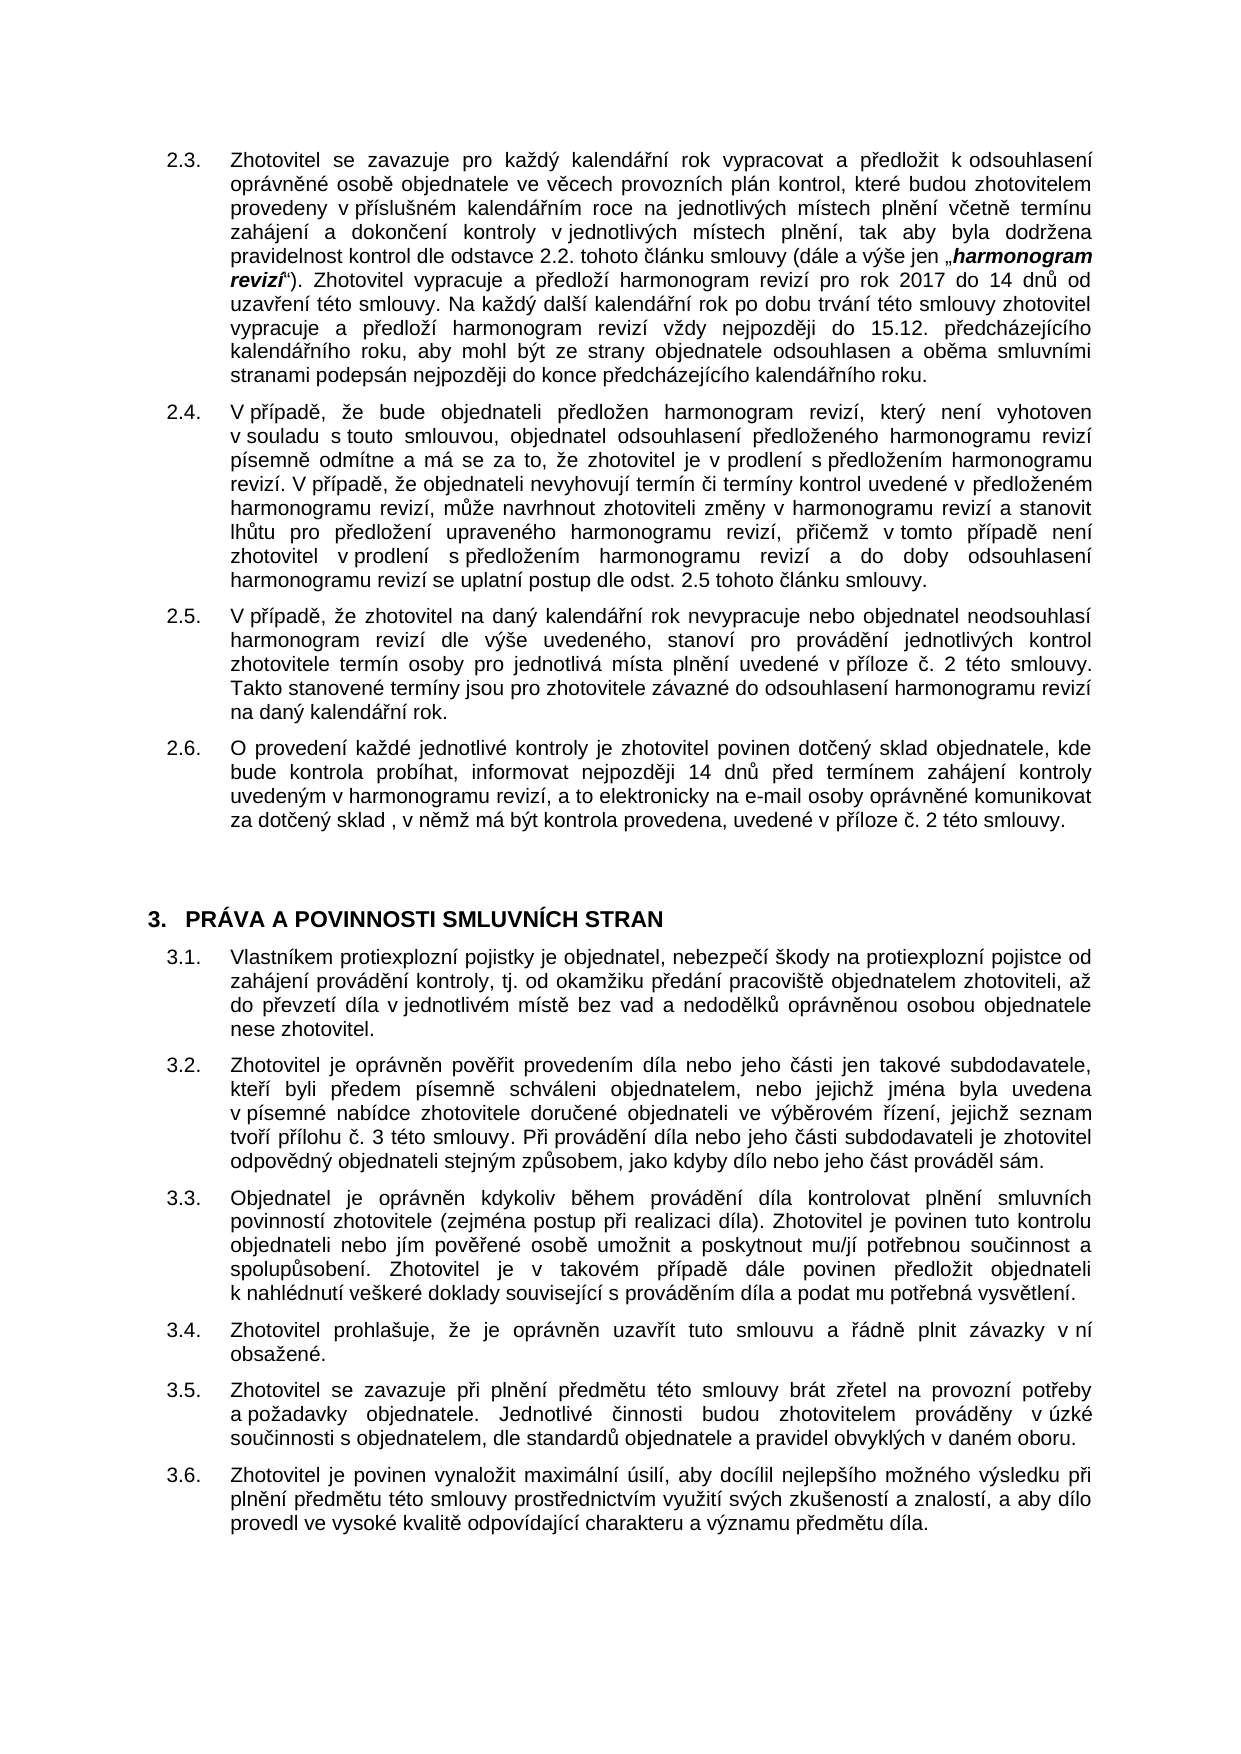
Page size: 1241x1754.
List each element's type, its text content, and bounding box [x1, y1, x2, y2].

text Zhotovitel se zavazuje při plnění předmětu této smlouvy brát zřetel na provozní potřeby a požadavky objednatele. Jednotlivé činnosti budou zhotovitelem prováděny v úzké součinnosti s objednatelem, dle standardů objednatele a pravidel obvyklých v daném oboru. [166, 1378, 1093, 1450]
text V případě, že zhotovitel na daný kalendářní rok nevypracuje nebo objednatel neodsouhlasí harmonogram revizí dle výše uvedeného, stanoví pro provádění jednotlivých kontrol zhotovitele termín osoby pro jednotlivá místa plnění uvedené v příloze č. 2 této smlouvy. Takto stanovené termíny jsou pro zhotovitele závazné do odsouhlasení harmonogramu revizí na daný kalendářní rok. [166, 604, 1093, 724]
subtitle PRÁVA A POVINNOSTI SMLUVNÍCH STRAN [148, 906, 1093, 932]
text Zhotovitel je oprávněn pověřit provedením díla nebo jeho části jen takové subdodavatele, kteří byli předem písemně schváleni objednatelem, nebo jejichž jména byla uvedena v písemné nabídce zhotovitele doručené objednateli ve výběrovém řízení, jejichž seznam tvoří přílohu č. 3 této smlouvy. Při provádění díla nebo jeho části subdodavateli je zhotovitel odpovědný objednateli stejným způsobem, jako kdyby dílo nebo jeho část prováděl sám. [166, 1053, 1093, 1173]
text V případě, že bude objednateli předložen harmonogram revizí, který není vyhotoven v souladu s touto smlouvou, objednatel odsouhlasení předloženého harmonogramu revizí písemně odmítne a má se za to, že zhotovitel je v prodlení s předložením harmonogramu revizí. V případě, že objednateli nevyhovují termín či termíny kontrol uvedené v předloženém harmonogramu revizí, může navrhnout zhotoviteli změny v harmonogramu revizí a stanovit lhůtu pro předložení upraveného harmonogramu revizí, přičemž v tomto případě není zhotovitel v prodlení s předložením harmonogramu revizí a do doby odsouhlasení harmonogramu revizí se uplatní postup dle odst. 2.5 tohoto článku smlouvy. [166, 400, 1093, 591]
text O provedení každé jednotlivé kontroly je zhotovitel povinen dotčený sklad objednatele, kde bude kontrola probíhat, informovat nejpozději 14 dnů před termínem zahájení kontroly uvedeným v harmonogramu revizí, a to elektronicky na e-mail osoby oprávněné komunikovat za dotčený sklad , v němž má být kontrola provedena, uvedené v příloze č. 2 této smlouvy. [166, 736, 1093, 832]
text Objednatel je oprávněn kdykoliv během provádění díla kontrolovat plnění smluvních povinností zhotovitele (zejména postup při realizaci díla). Zhotovitel je povinen tuto kontrolu objednateli nebo jím pověřené osobě umožnit a poskytnout mu/jí potřebnou součinnost a spolupůsobení. Zhotovitel je v takovém případě dále povinen předložit objednateli k nahlédnutí veškeré doklady související s prováděním díla a podat mu potřebná vysvětlení. [166, 1185, 1093, 1305]
text Zhotovitel se zavazuje pro každý kalendářní rok vypracovat a předložit k odsouhlasení oprávněné osobě objednatele ve věcech provozních plán kontrol, které budou zhotovitelem provedeny v příslušném kalendářním roce na jednotlivých místech plnění včetně termínu zahájení a dokončení kontroly v jednotlivých místech plnění, tak aby byla dodržena pravidelnost kontrol dle odstavce 2.2. tohoto článku smlouvy (dále a výše jen „harmonogram revizí“). Zhotovitel vypracuje a předloží harmonogram revizí pro rok 2017 do 14 dnů od uzavření této smlouvy. Na každý další kalendářní rok po dobu trvání této smlouvy zhotovitel vypracuje a předloží harmonogram revizí vždy nejpozději do 15.12. předcházejícího kalendářního roku, aby mohl být ze strany objednatele odsouhlasen a oběma smluvními stranami podepsán nejpozději do konce předcházejícího kalendářního roku. [166, 148, 1093, 387]
text Zhotovitel je povinen vynaložit maximální úsilí, aby docílil nejlepšího možného výsledku při plnění předmětu této smlouvy prostřednictvím využití svých zkušeností a znalostí, a aby dílo provedl ve vysoké kvalitě odpovídající charakteru a významu předmětu díla. [166, 1462, 1093, 1534]
text Zhotovitel prohlašuje, že je oprávněn uzavřít tuto smlouvu a řádně plnit závazky v ní obsažené. [166, 1318, 1093, 1366]
text Vlastníkem protiexplozní pojistky je objednatel, nebezpečí škody na protiexplozní pojistce od zahájení provádění kontroly, tj. od okamžiku předání pracoviště objednatelem zhotoviteli, až do převzetí díla v jednotlivém místě bez vad a nedodělků oprávněnou osobou objednatele nese zhotovitel. [166, 945, 1093, 1041]
